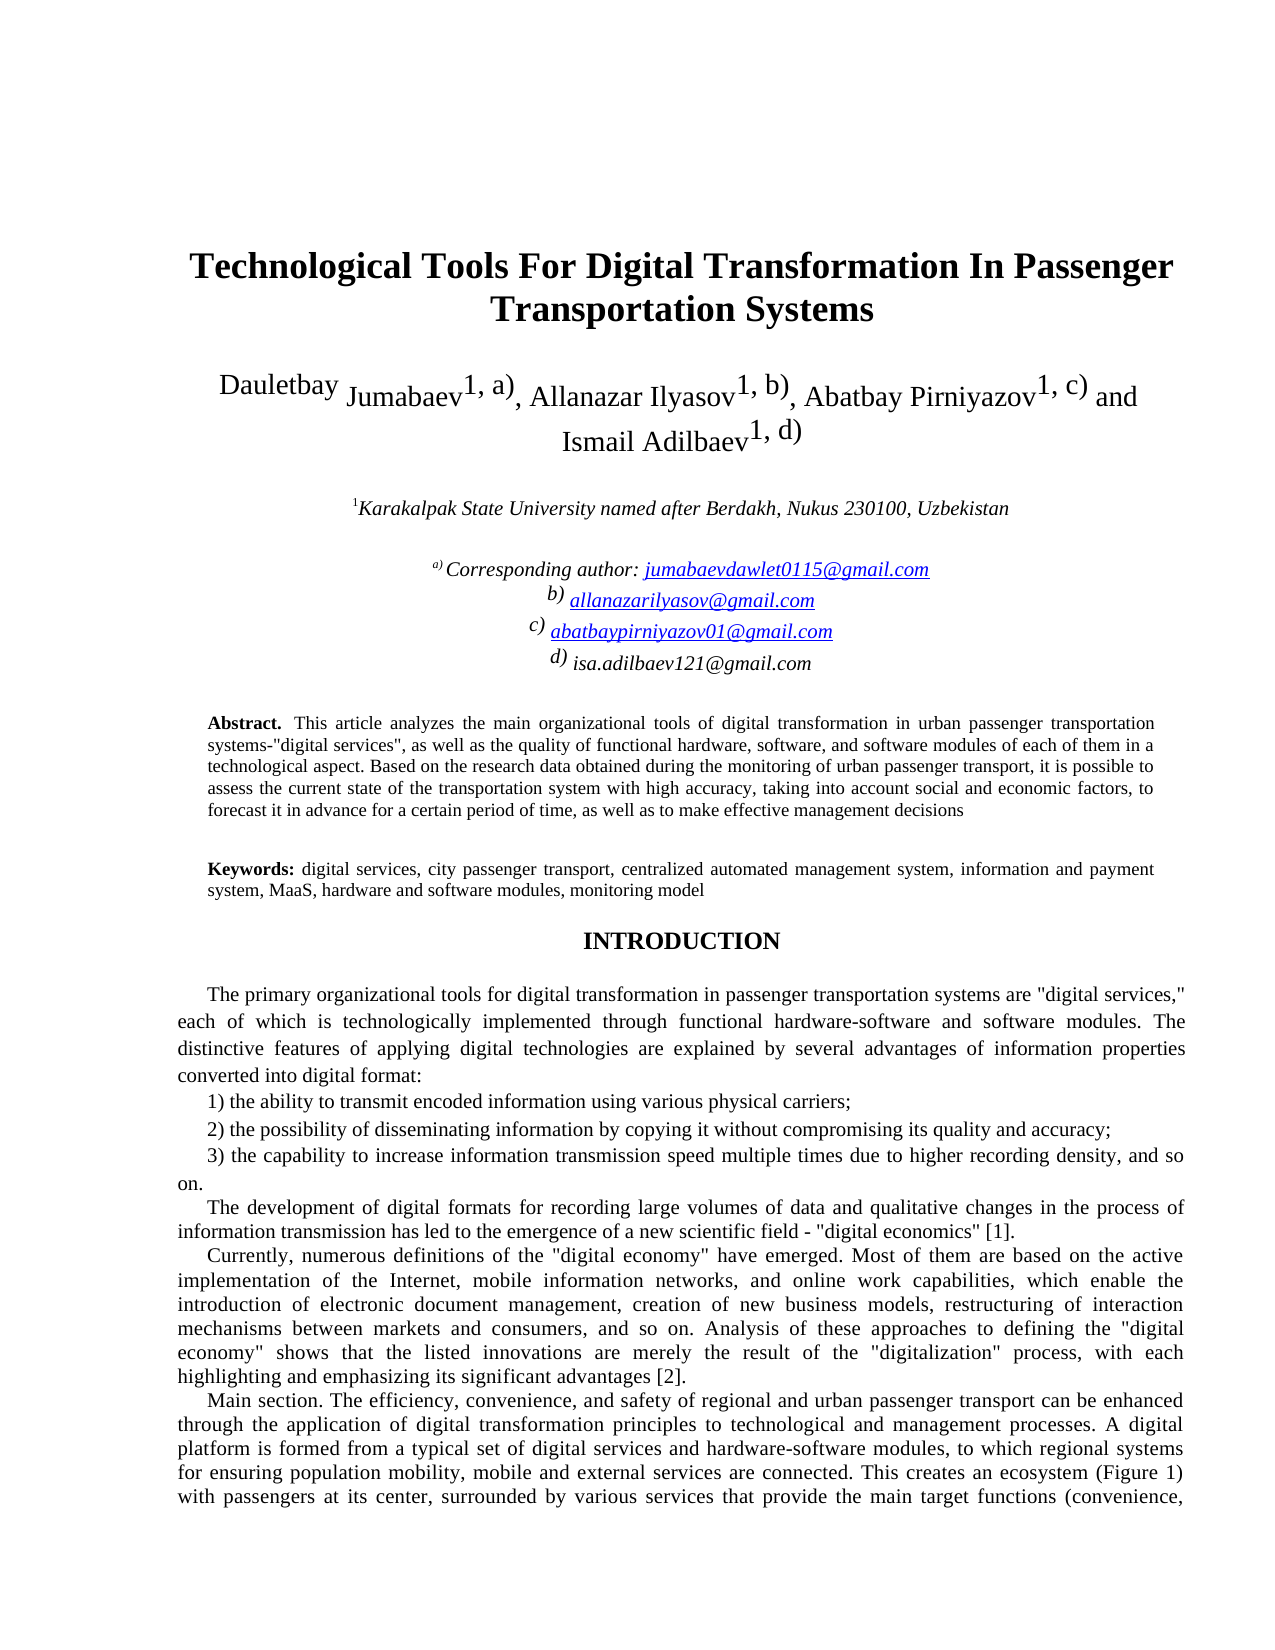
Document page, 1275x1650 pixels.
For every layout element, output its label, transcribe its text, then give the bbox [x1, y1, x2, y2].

text Abstract. This article analyzes the main organizational tools of digital transformation in urban passenger transportation systems-"digital services", as well as the quality of functional hardware, software, and software modules of each of them in a technological aspect. Based on the research data obtained during the monitoring of urban passenger transport, it is possible to assess the current state of the transportation system with high accuracy, taking into account social and economic factors, to forecast it in advance for a certain period of time, as well as to make effective management decisions [207, 712, 1156, 820]
text a) Corresponding author: jumabaevdawlet0115@gmail.com b) allanazarilyasov@gmail.com c) abatbaypirniyazov01@gmail.com d) isa.adilbaev121@gmail.com [177, 557, 1186, 675]
text The primary organizational tools for digital transformation in passenger transportation systems are "digital services," each of which is technologically implemented through functional hardware-software and software modules. The distinctive features of applying digital technologies are explained by several advantages of information properties converted into digital format: [177, 979, 1186, 1087]
text 2) the possibility of disseminating information by copying it without compromising its quality and accuracy; [177, 1114, 1186, 1141]
text Dauletbay Jumabaev1, a), Allanazar Ilyasov1, b), Abatbay Pirniyazov1, c) and Ismail Adilbaev1, d) [177, 367, 1186, 458]
text 1Karakalpak State University named after Berdakh, Nukus 230100, Uzbekistan [177, 495, 1186, 519]
text The development of digital formats for recording large volumes of data and qualitative changes in the process of information transmission has led to the emergence of a new scientific field - "digital economics" [1]. [177, 1195, 1186, 1243]
text Keywords: digital services, city passenger transport, centralized automated management system, information and payment system, MaaS, hardware and software modules, monitoring model [207, 858, 1156, 901]
text 1) the ability to transmit encoded information using various physical carriers; [177, 1087, 1186, 1114]
title Technological Tools For Digital Transformation In Passenger Transportation Systems [177, 243, 1186, 329]
text 3) the capability to increase information transmission speed multiple times due to higher recording density, and so on. [177, 1141, 1186, 1195]
subtitle INTRODUCTION [177, 926, 1186, 954]
text Currently, numerous definitions of the "digital economy" have emerged. Most of them are based on the active implementation of the Internet, mobile information networks, and online work capabilities, which enable the introduction of electronic document management, creation of new business models, restructuring of interaction mechanisms between markets and consumers, and so on. Analysis of these approaches to defining the "digital economy" shows that the listed innovations are merely the result of the "digitalization" process, with each highlighting and emphasizing its significant advantages [2]. [177, 1243, 1186, 1388]
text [177, 1388, 1186, 1508]
